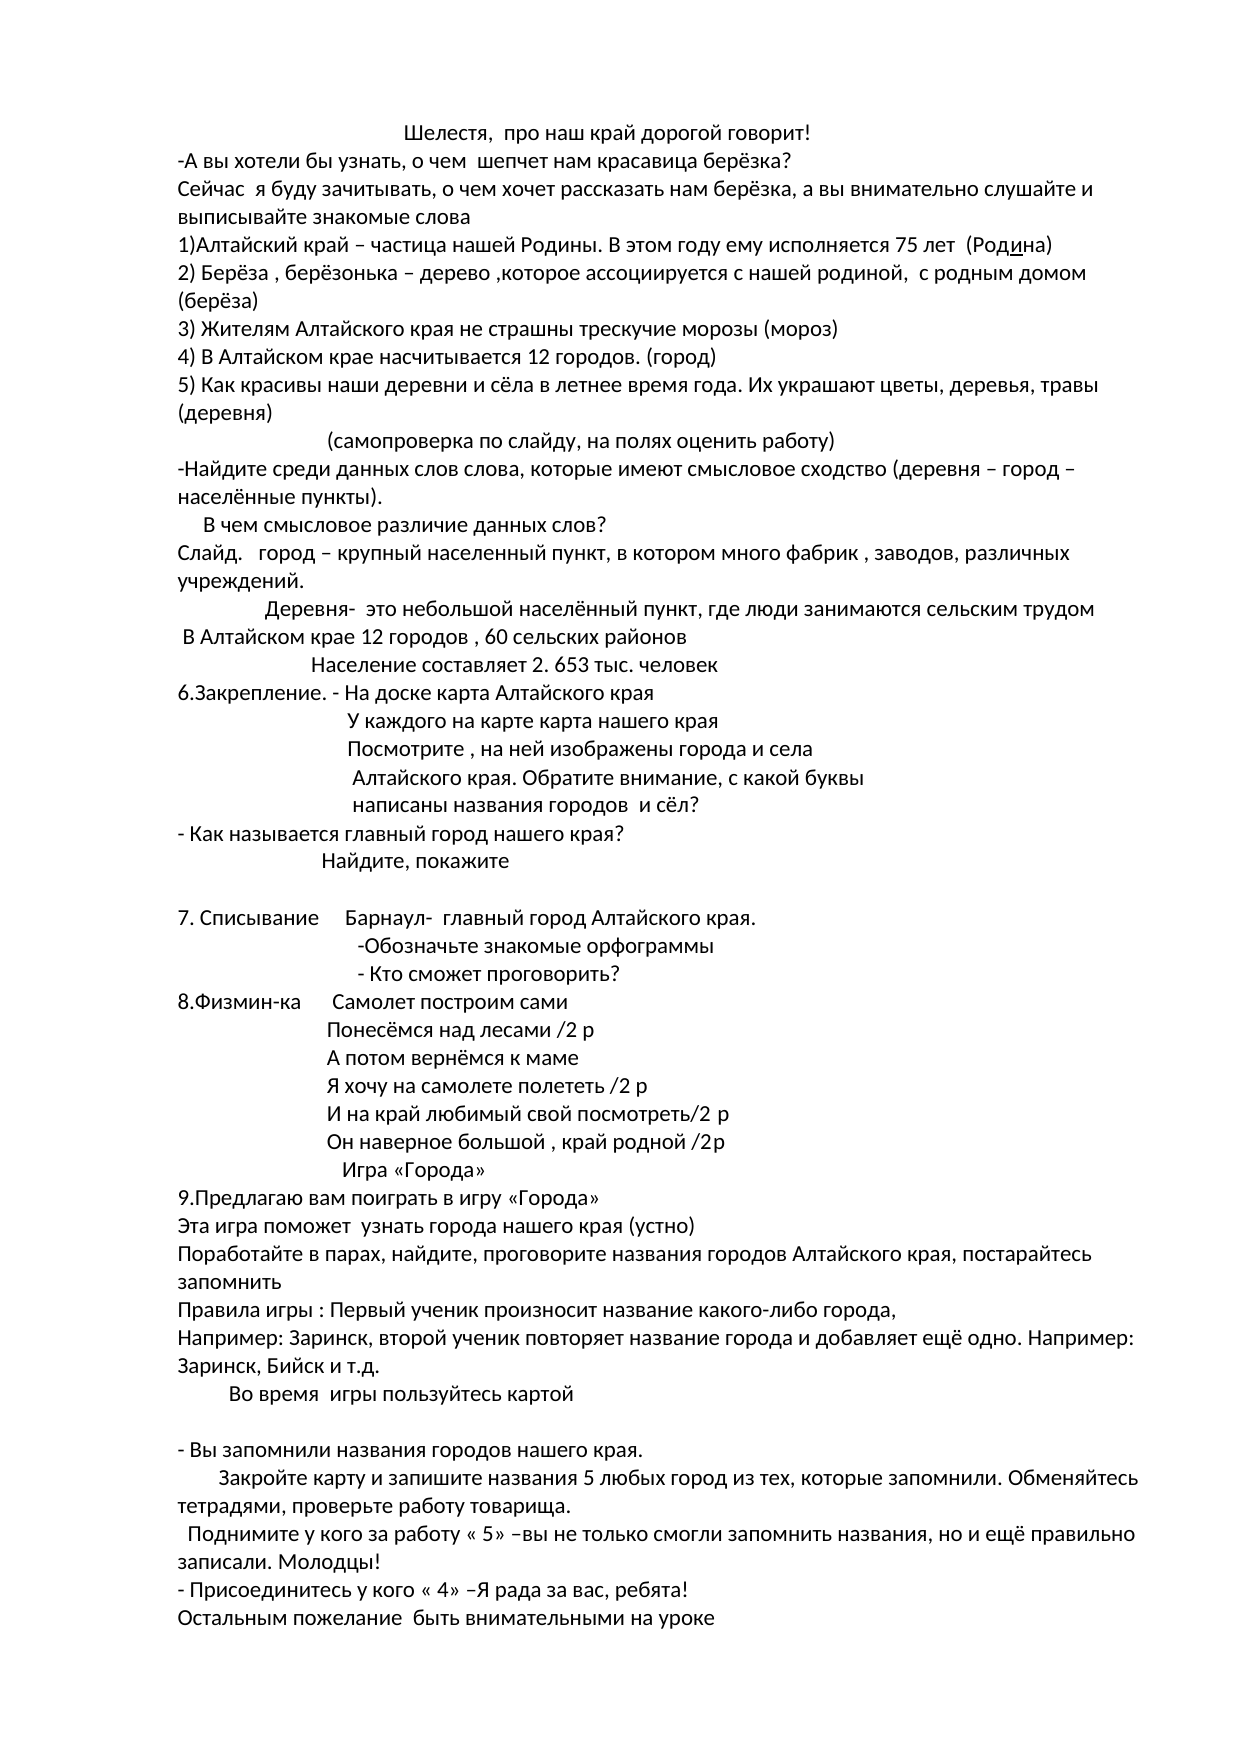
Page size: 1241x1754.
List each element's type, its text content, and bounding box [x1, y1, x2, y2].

text Найдите, покажите [177, 847, 1152, 875]
text Остальным пожелание быть внимательными на уроке [177, 1603, 1152, 1631]
text 7. Списывание Барнаул- главный город Алтайского края. [177, 903, 1152, 931]
text Поднимите у кого за работу « 5» –вы не только смогли запомнить названия, но и ещё правильно записали. Молодцы! [177, 1519, 1152, 1575]
text Деревня- это небольшой населённый пункт, где люди занимаются сельским трудом [177, 594, 1152, 622]
text - Вы запомнили названия городов нашего края. [177, 1435, 1152, 1463]
text Эта игра поможет узнать города нашего края (устно) [177, 1211, 1152, 1239]
text Понесёмся над лесами /2 р [177, 1015, 1152, 1043]
text Шелестя, про наш край дорогой говорит! [177, 118, 1152, 146]
text Посмотрите , на ней изображены города и села [177, 734, 1152, 763]
text 1)Алтайский край – частица нашей Родины. В этом году ему исполняется 75 лет (Родина) [177, 230, 1152, 258]
text Он наверное большой , край родной /2p [177, 1127, 1152, 1155]
text 5) Как красивы наши деревни и сёла в летнее время года. Их украшают цветы, деревья, травы (деревня) [177, 370, 1152, 426]
text Во время игры пользуйтесь картой [177, 1379, 1152, 1407]
text Закройте карту и запишите названия 5 любых город из тех, которые запомнили. Обменяйтесь тетрадями, проверьте работу товарища. [177, 1463, 1152, 1519]
text Сейчас я буду зачитывать, о чем хочет рассказать нам берёзка, а вы внимательно слушайте и выписывайте знакомые слова [177, 174, 1152, 230]
text - Как называется главный город нашего края? [177, 819, 1152, 847]
text В Алтайском крае 12 городов , 60 сельских районов [177, 622, 1152, 651]
text А потом вернёмся к маме [177, 1043, 1152, 1071]
text Поработайте в парах, найдите, проговорите названия городов Алтайского края, постарайтесь запомнить [177, 1239, 1152, 1295]
text Слайд. город – крупный населенный пункт, в котором много фабрик , заводов, различных учреждений. [177, 538, 1152, 594]
text - Присоединитесь у кого « 4» –Я рада за вас, ребята! [177, 1575, 1152, 1603]
text -А вы хотели бы узнать, о чем шепчет нам красавица берёзка? [177, 146, 1152, 174]
text 3) Жителям Алтайского края не страшны трескучие морозы (мороз) [177, 314, 1152, 342]
text - Кто сможет проговорить? [177, 959, 1152, 987]
text 9.Предлагаю вам поиграть в игру «Города» [177, 1183, 1152, 1211]
text 2) Берёза , берёзонька – дерево ,которое ассоциируется с нашей родиной, с родным домом (берёза) [177, 258, 1152, 314]
text 6.Закрепление. - На доске карта Алтайского края [177, 678, 1152, 707]
text Правила игры : Первый ученик произносит название какого-либо города, [177, 1295, 1152, 1323]
text 8.Физмин-ка Самолет построим сами [177, 987, 1152, 1015]
text И на край любимый свой посмотреть/2 p [177, 1099, 1152, 1127]
text написаны названия городов и сёл? [177, 791, 1152, 819]
text 4) В Алтайском крае насчитывается 12 городов. (город) [177, 342, 1152, 370]
text -Обозначьте знакомые орфограммы [177, 931, 1152, 959]
text Алтайского края. Обратите внимание, с какой буквы [177, 763, 1152, 791]
text Например: Заринск, второй ученик повторяет название города и добавляет ещё одно. Например: Заринск, Бийск и т.д. [177, 1323, 1152, 1379]
text (самопроверка по слайду, на полях оценить работу) [177, 426, 1152, 454]
text В чем смысловое различие данных слов? [177, 510, 1152, 538]
text У каждого на карте карта нашего края [177, 707, 1152, 734]
text Население составляет 2. 653 тыс. человек [177, 651, 1152, 678]
text Игра «Города» [177, 1155, 1152, 1183]
text Я хочу на самолете полететь /2 р [177, 1071, 1152, 1099]
text -Найдите среди данных слов слова, которые имеют смысловое сходство (деревня – город – населённые пункты). [177, 454, 1152, 510]
